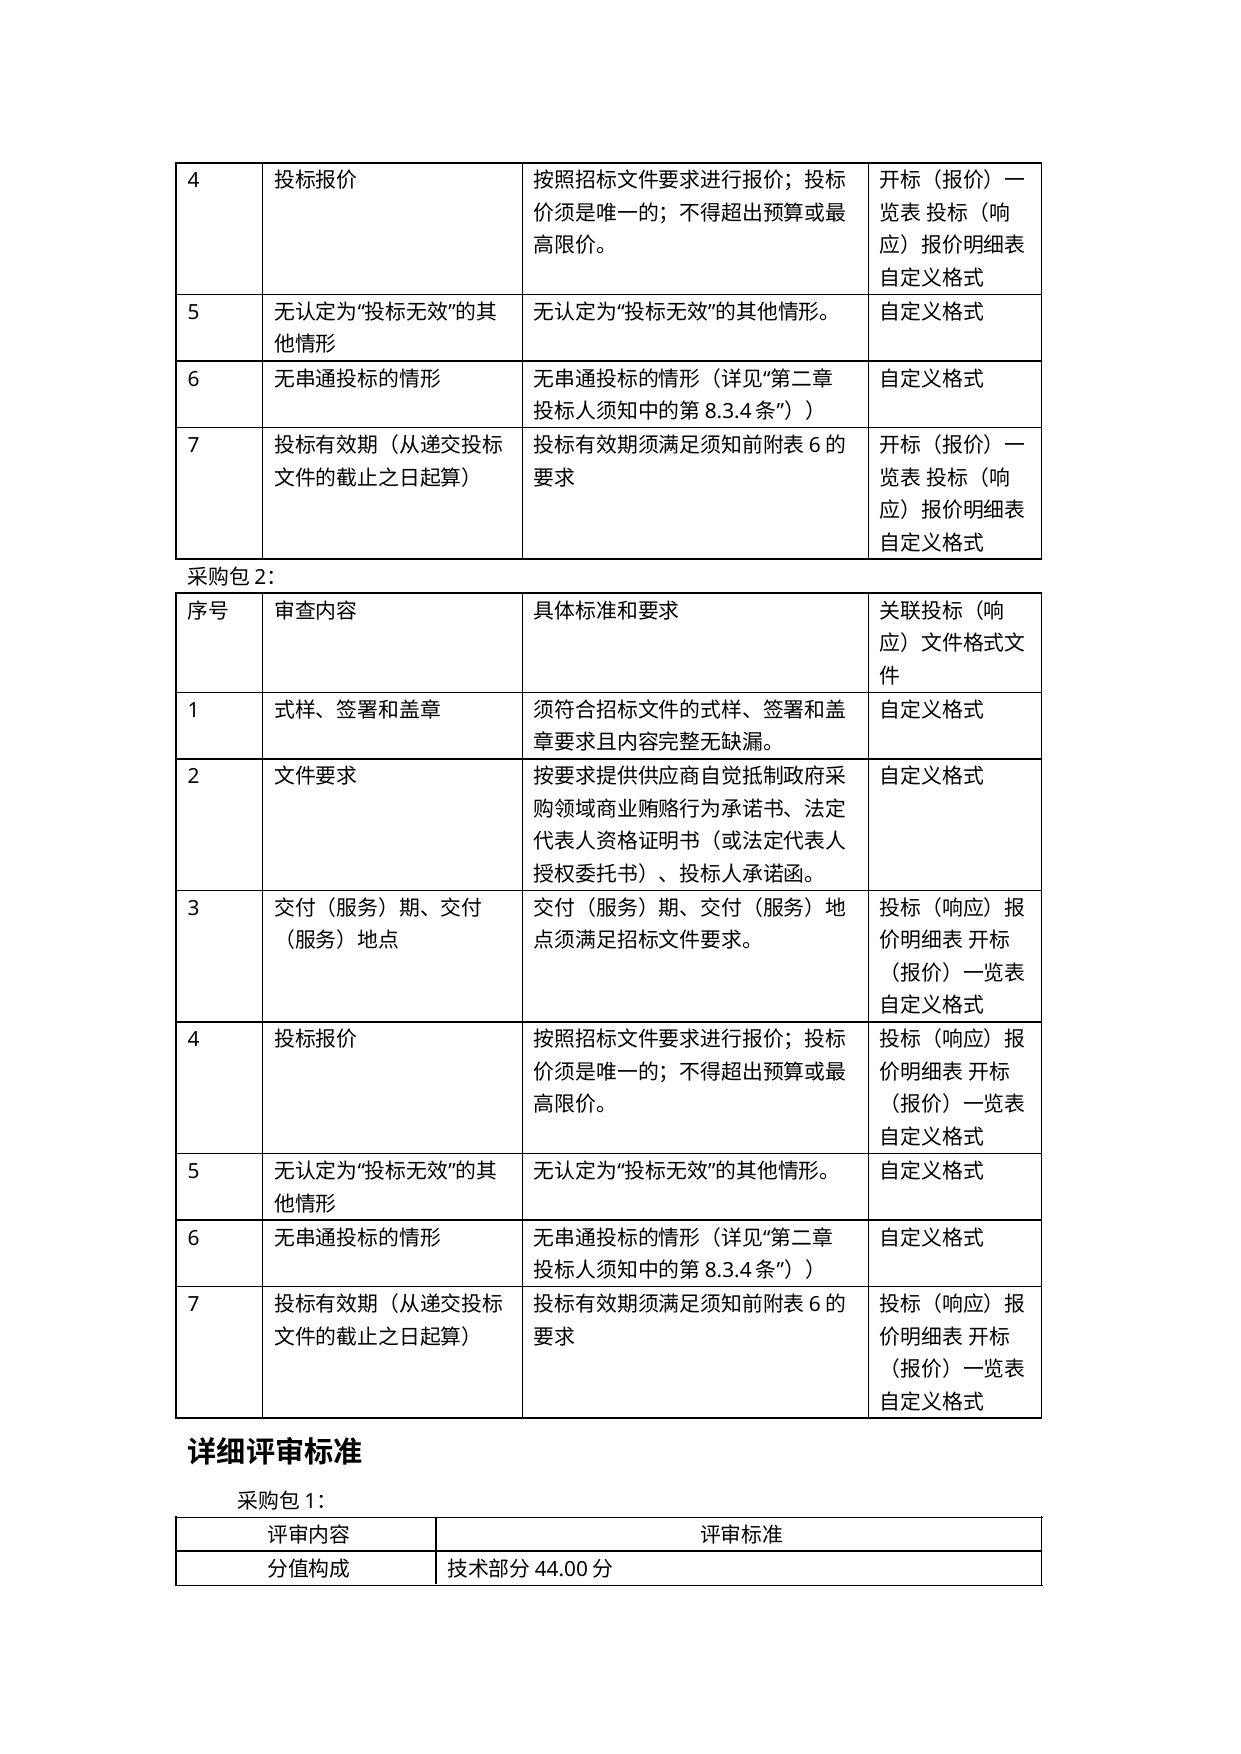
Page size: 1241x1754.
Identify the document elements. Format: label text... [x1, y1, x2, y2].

table_cell 投标有效期（从递交投标文件的截止之日起算） [263, 428, 522, 558]
table_cell 按要求提供供应商自觉抵制政府采购领域商业贿赂行为承诺书、法定代表人资格证明书（或法定代表人授权委托书）、投标人承诺函。 [523, 760, 868, 889]
table_cell 按照招标文件要求进行报价；投标价须是唯一的；不得超出预算或最高限价。 [523, 1023, 868, 1153]
table_cell 文件要求 [263, 760, 522, 889]
table_cell 无串通投标的情形 [263, 362, 522, 427]
table_header 具体标准和要求 [523, 594, 868, 691]
table_cell 无串通投标的情形（详见“第二章 投标人须知中的第8.3.4条”）） [523, 1221, 868, 1286]
table_cell 7 [177, 1287, 262, 1417]
table_header 评审内容 [177, 1518, 435, 1550]
table_cell 须符合招标文件的式样、签署和盖章要求且内容完整无缺漏。 [523, 693, 868, 758]
table_cell 投标（响应）报价明细表 开标（报价）一览表 自定义格式 [869, 1287, 1041, 1417]
table_header 序号 [177, 594, 262, 691]
table_cell 6 [177, 362, 262, 427]
table_cell 无认定为“投标无效”的其他情形。 [523, 1154, 868, 1219]
table_cell 投标报价 [263, 1023, 522, 1153]
table_cell 无认定为“投标无效”的其他情形 [263, 295, 522, 360]
table_cell 自定义格式 [869, 693, 1041, 758]
table_cell 开标（报价）一览表 投标（响应）报价明细表 自定义格式 [869, 428, 1041, 558]
table_cell 自定义格式 [869, 295, 1041, 360]
table_cell 投标有效期须满足须知前附表6的要求 [523, 1287, 868, 1417]
table_cell 5 [177, 1154, 262, 1219]
table_cell 无认定为“投标无效”的其他情形。 [523, 295, 868, 360]
table_cell 按照招标文件要求进行报价；投标价须是唯一的；不得超出预算或最高限价。 [523, 164, 868, 293]
table_cell 4 [177, 164, 262, 293]
table_cell 式样、签署和盖章 [263, 693, 522, 758]
table_cell 自定义格式 [869, 760, 1041, 889]
text 采购包2： [187, 560, 1053, 592]
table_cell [437, 1552, 1041, 1584]
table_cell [869, 164, 1041, 293]
table_cell 投标有效期（从递交投标文件的截止之日起算） [263, 1287, 522, 1417]
table_header 评审标准 [437, 1518, 1041, 1550]
table_header 审查内容 [263, 594, 522, 691]
table_cell 无串通投标的情形 [263, 1221, 522, 1286]
table_cell 交付（服务）期、交付（服务）地点 [263, 891, 522, 1021]
table_cell 分值构成 [177, 1552, 435, 1584]
table_cell 自定义格式 [869, 1154, 1041, 1219]
table_cell 自定义格式 [869, 362, 1041, 427]
table_header 关联投标（响应）文件格式文件 [869, 594, 1041, 691]
table_cell 3 [177, 891, 262, 1021]
text 采购包1： [187, 1484, 1053, 1516]
table_cell 无串通投标的情形（详见“第二章 投标人须知中的第8.3.4条”）） [523, 362, 868, 427]
text 详细评审标准 [187, 1419, 1053, 1484]
table_cell 无认定为“投标无效”的其他情形 [263, 1154, 522, 1219]
table_cell 4 [177, 1023, 262, 1153]
table_cell 投标（响应）报价明细表 开标（报价）一览表 自定义格式 [869, 1023, 1041, 1153]
table_cell 7 [177, 428, 262, 558]
table_cell 自定义格式 [869, 1221, 1041, 1286]
table_cell 5 [177, 295, 262, 360]
table_cell 6 [177, 1221, 262, 1286]
table_cell 1 [177, 693, 262, 758]
table_cell 2 [177, 760, 262, 889]
table_cell 投标有效期须满足须知前附表6的要求 [523, 428, 868, 558]
table_cell 交付（服务）期、交付（服务）地点须满足招标文件要求。 [523, 891, 868, 1021]
table_cell 投标（响应）报价明细表 开标（报价）一览表 自定义格式 [869, 891, 1041, 1021]
table_cell 投标报价 [263, 164, 522, 293]
